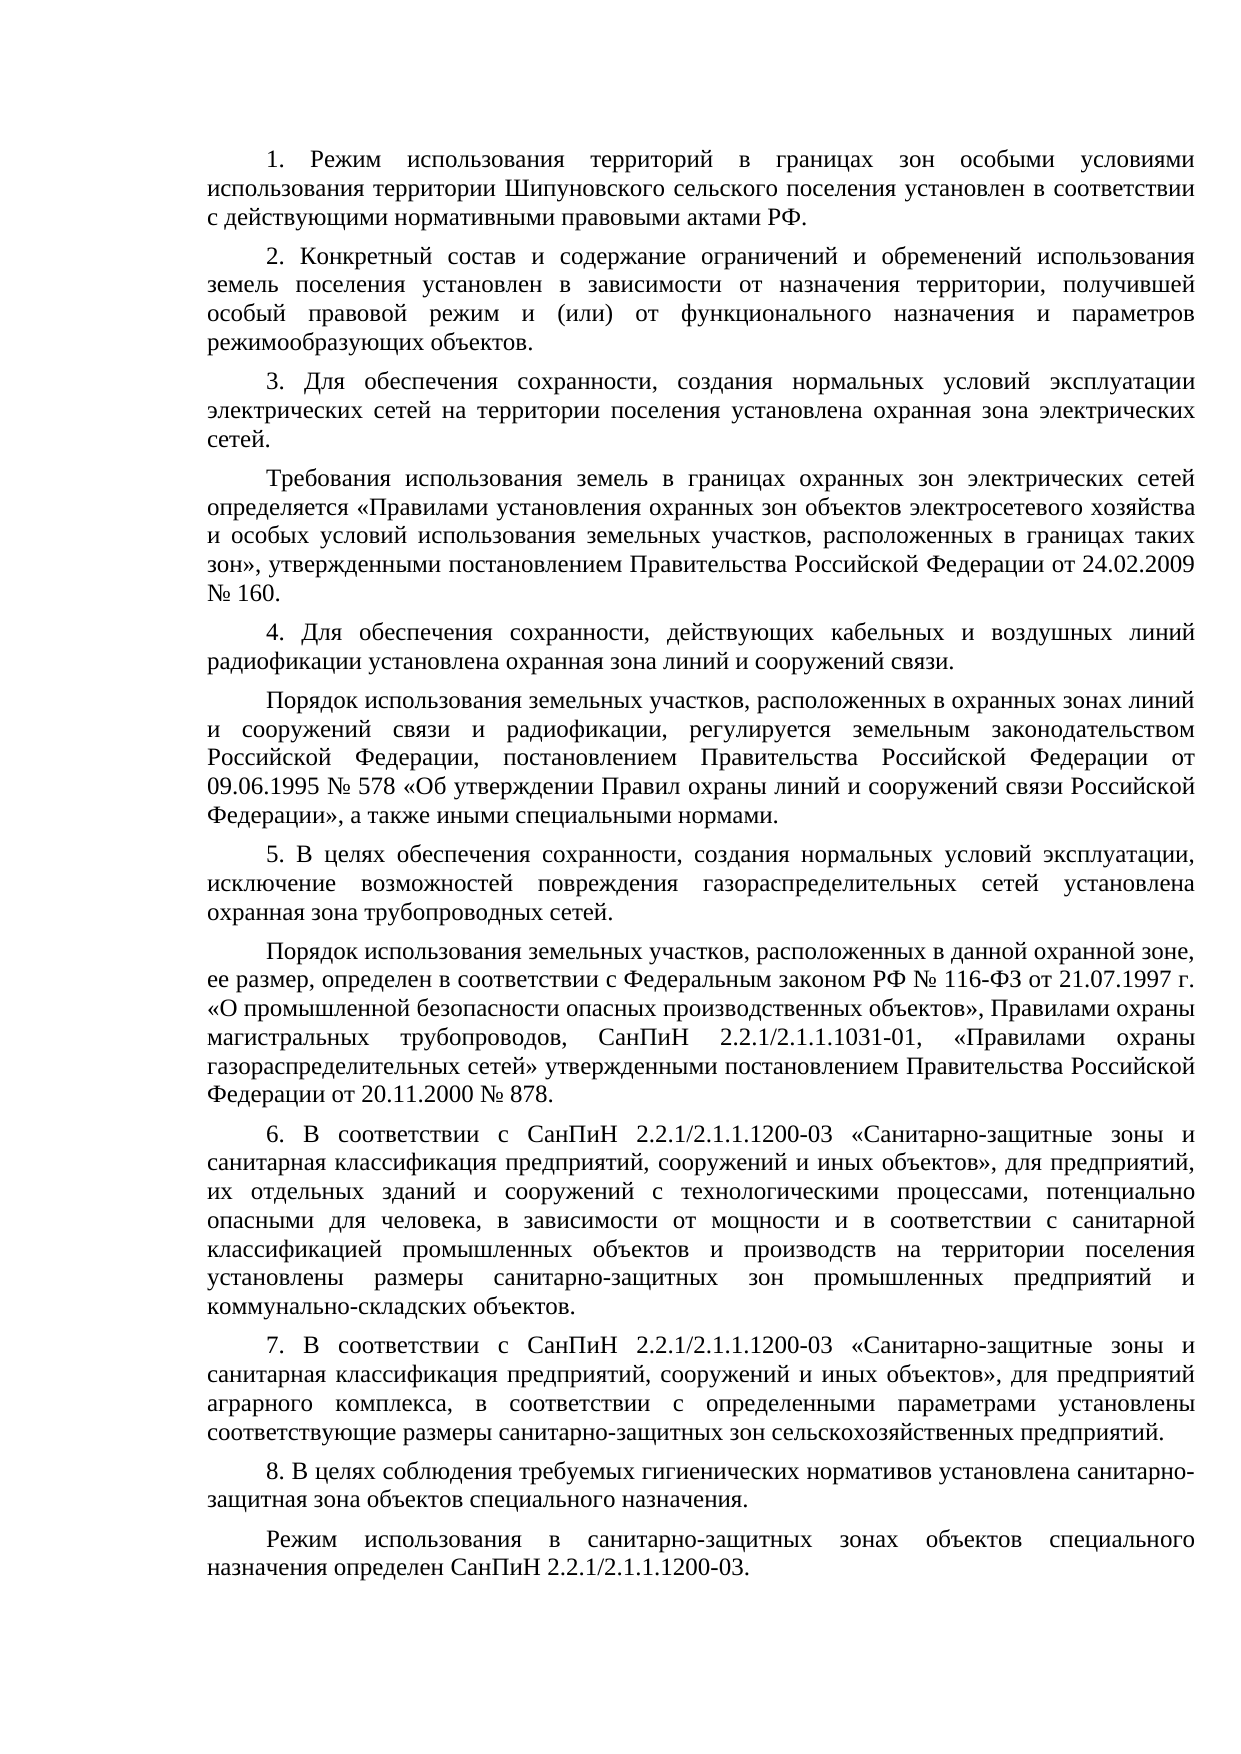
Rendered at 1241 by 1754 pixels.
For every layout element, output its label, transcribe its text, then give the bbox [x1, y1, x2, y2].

text Порядок использования земельных участков, расположенных в данной охранной зоне, ее размер, определен в соответствии с Федеральным законом РФ № 116-ФЗ от 21.07.1997 г. «О промышленной безопасности опасных производственных объектов», Правилами охраны магистральных трубопроводов, СанПиН 2.2.1/2.1.1.1031-01, «Правилами охраны газораспределительных сетей» утвержденными постановлением Правительства Российской Федерации от 20.11.2000 № 878. [207, 936, 1196, 1108]
text Требования использования земель в границах охранных зон электрических сетей определяется «Правилами установления охранных зон объектов электросетевого хозяйства и особых условий использования земельных участков, расположенных в границах таких зон», утвержденными постановлением Правительства Российской Федерации от 24.02.2009 № 160. [207, 463, 1196, 607]
text 3. Для обеспечения сохранности, создания нормальных условий эксплуатации электрических сетей на территории поселения установлена охранная зона электрических сетей. [207, 366, 1196, 452]
text 1. Режим использования территорий в границах зон особыми условиями использования территории Шипуновского сельского поселения установлен в соответствии с действующими нормативными правовыми актами РФ. [207, 144, 1196, 230]
text 8. В целях соблюдения требуемых гигиенических нормативов установлена санитарно-защитная зона объектов специального назначения. [207, 1456, 1196, 1513]
text 4. Для обеспечения сохранности, действующих кабельных и воздушных линий радиофикации установлена охранная зона линий и сооружений связи. [207, 617, 1196, 674]
text 2. Конкретный состав и содержание ограничений и обременений использования земель поселения установлен в зависимости от назначения территории, получившей особый правовой режим и (или) от функционального назначения и параметров режимообразующих объектов. [207, 241, 1196, 356]
text 6. В соответствии с СанПиН 2.2.1/2.1.1.1200-03 «Санитарно-защитные зоны и санитарная классификация предприятий, сооружений и иных объектов», для предприятий, их отдельных зданий и сооружений с технологическими процессами, потенциально опасными для человека, в зависимости от мощности и в соответствии с санитарной классификацией промышленных объектов и производств на территории поселения установлены размеры санитарно-защитных зон промышленных предприятий и коммунально-складских объектов. [207, 1119, 1196, 1320]
text Режим использования в санитарно-защитных зонах объектов специального назначения определен СанПиН 2.2.1/2.1.1.1200-03. [207, 1524, 1196, 1581]
text 5. В целях обеспечения сохранности, создания нормальных условий эксплуатации, исключение возможностей повреждения газораспределительных сетей установлена охранная зона трубопроводных сетей. [207, 839, 1196, 925]
text 7. В соответствии с СанПиН 2.2.1/2.1.1.1200-03 «Санитарно-защитные зоны и санитарная классификация предприятий, сооружений и иных объектов», для предприятий аграрного комплекса, в соответствии с определенными параметрами установлены соответствующие размеры санитарно-защитных зон сельскохозяйственных предприятий. [207, 1330, 1196, 1445]
text Порядок использования земельных участков, расположенных в охранных зонах линий и сооружений связи и радиофикации, регулируется земельным законодательством Российской Федерации, постановлением Правительства Российской Федерации от 09.06.1995 № 578 «Об утверждении Правил охраны линий и сооружений связи Российской Федерации», а также иными специальными нормами. [207, 685, 1196, 829]
